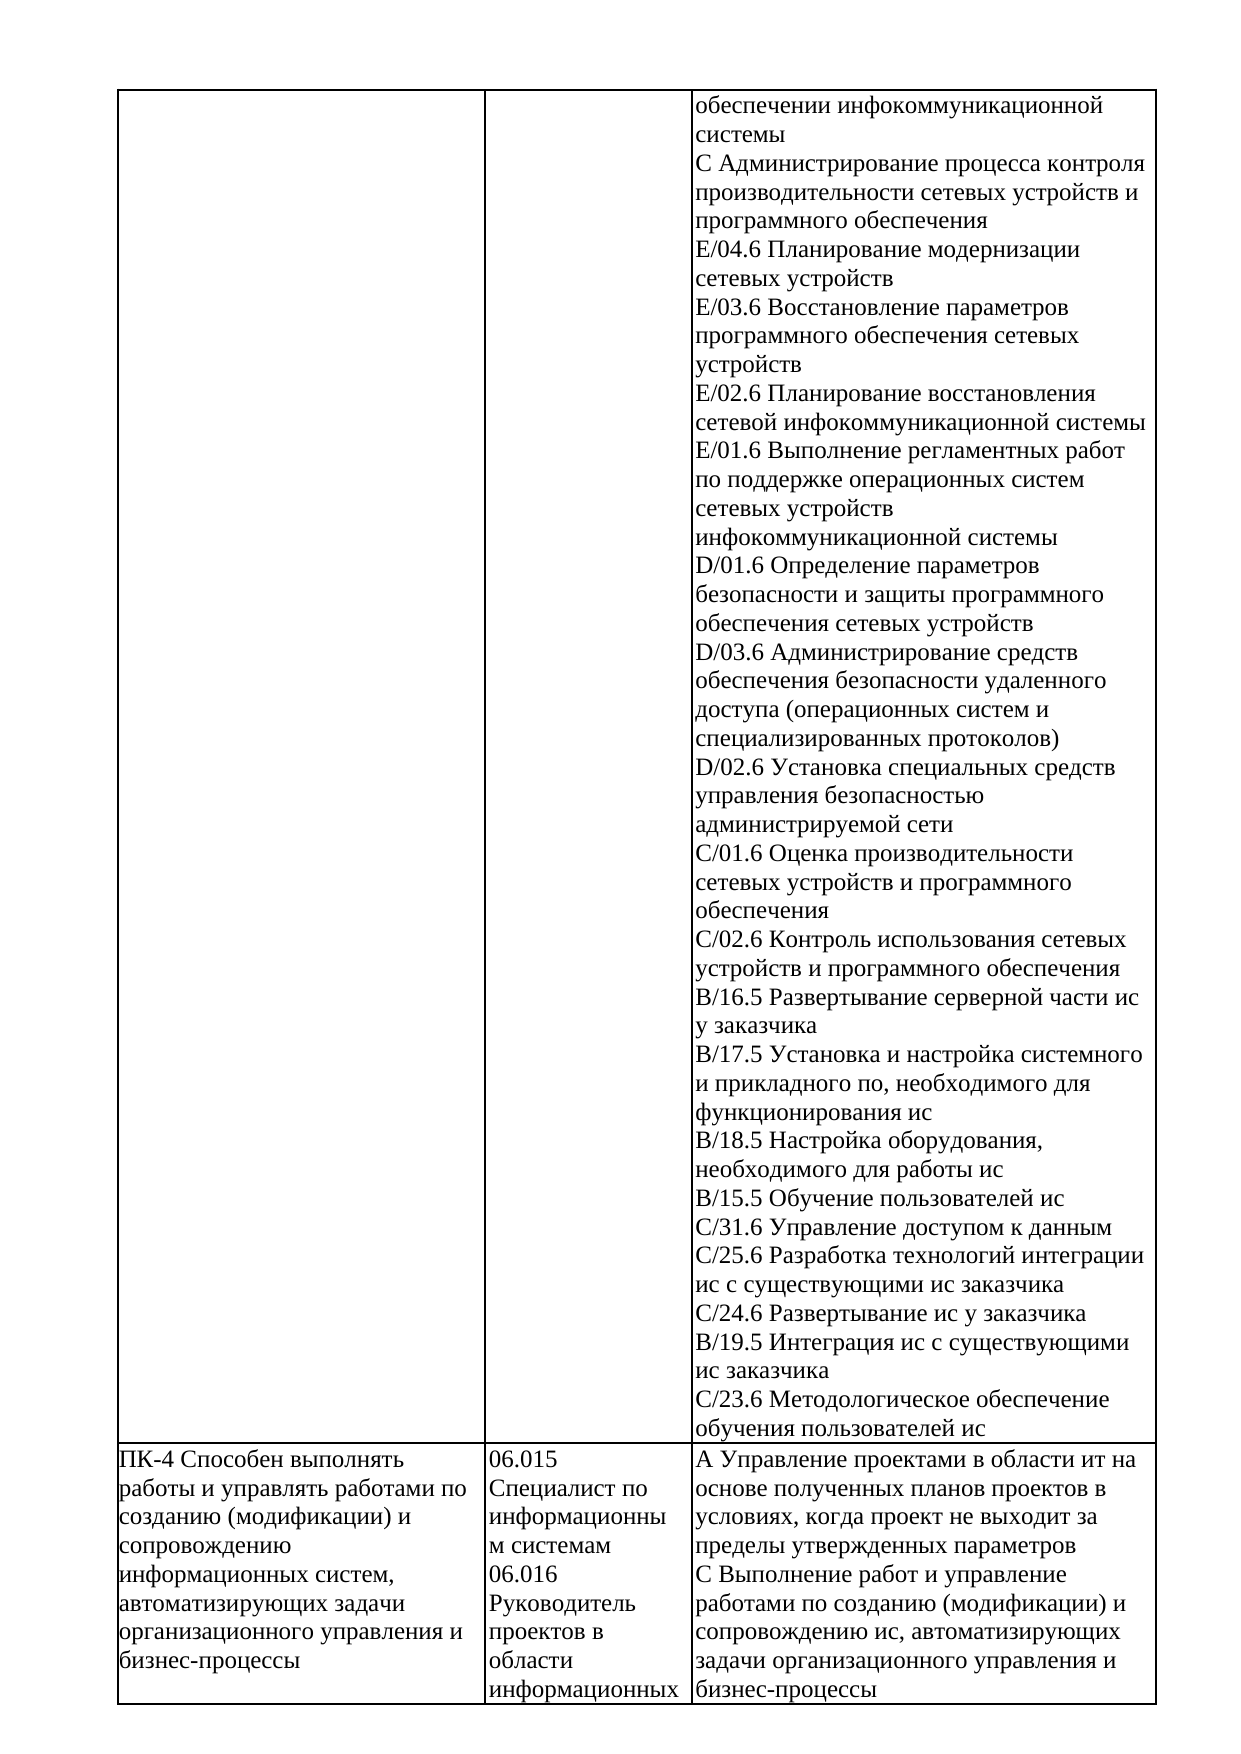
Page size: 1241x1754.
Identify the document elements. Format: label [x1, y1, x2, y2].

table_cell [119, 91, 484, 1442]
table_cell [693, 1444, 1155, 1703]
table_cell [486, 1444, 691, 1703]
table_cell [119, 1444, 484, 1703]
table_cell [486, 91, 691, 1442]
table_cell [693, 91, 1155, 1442]
